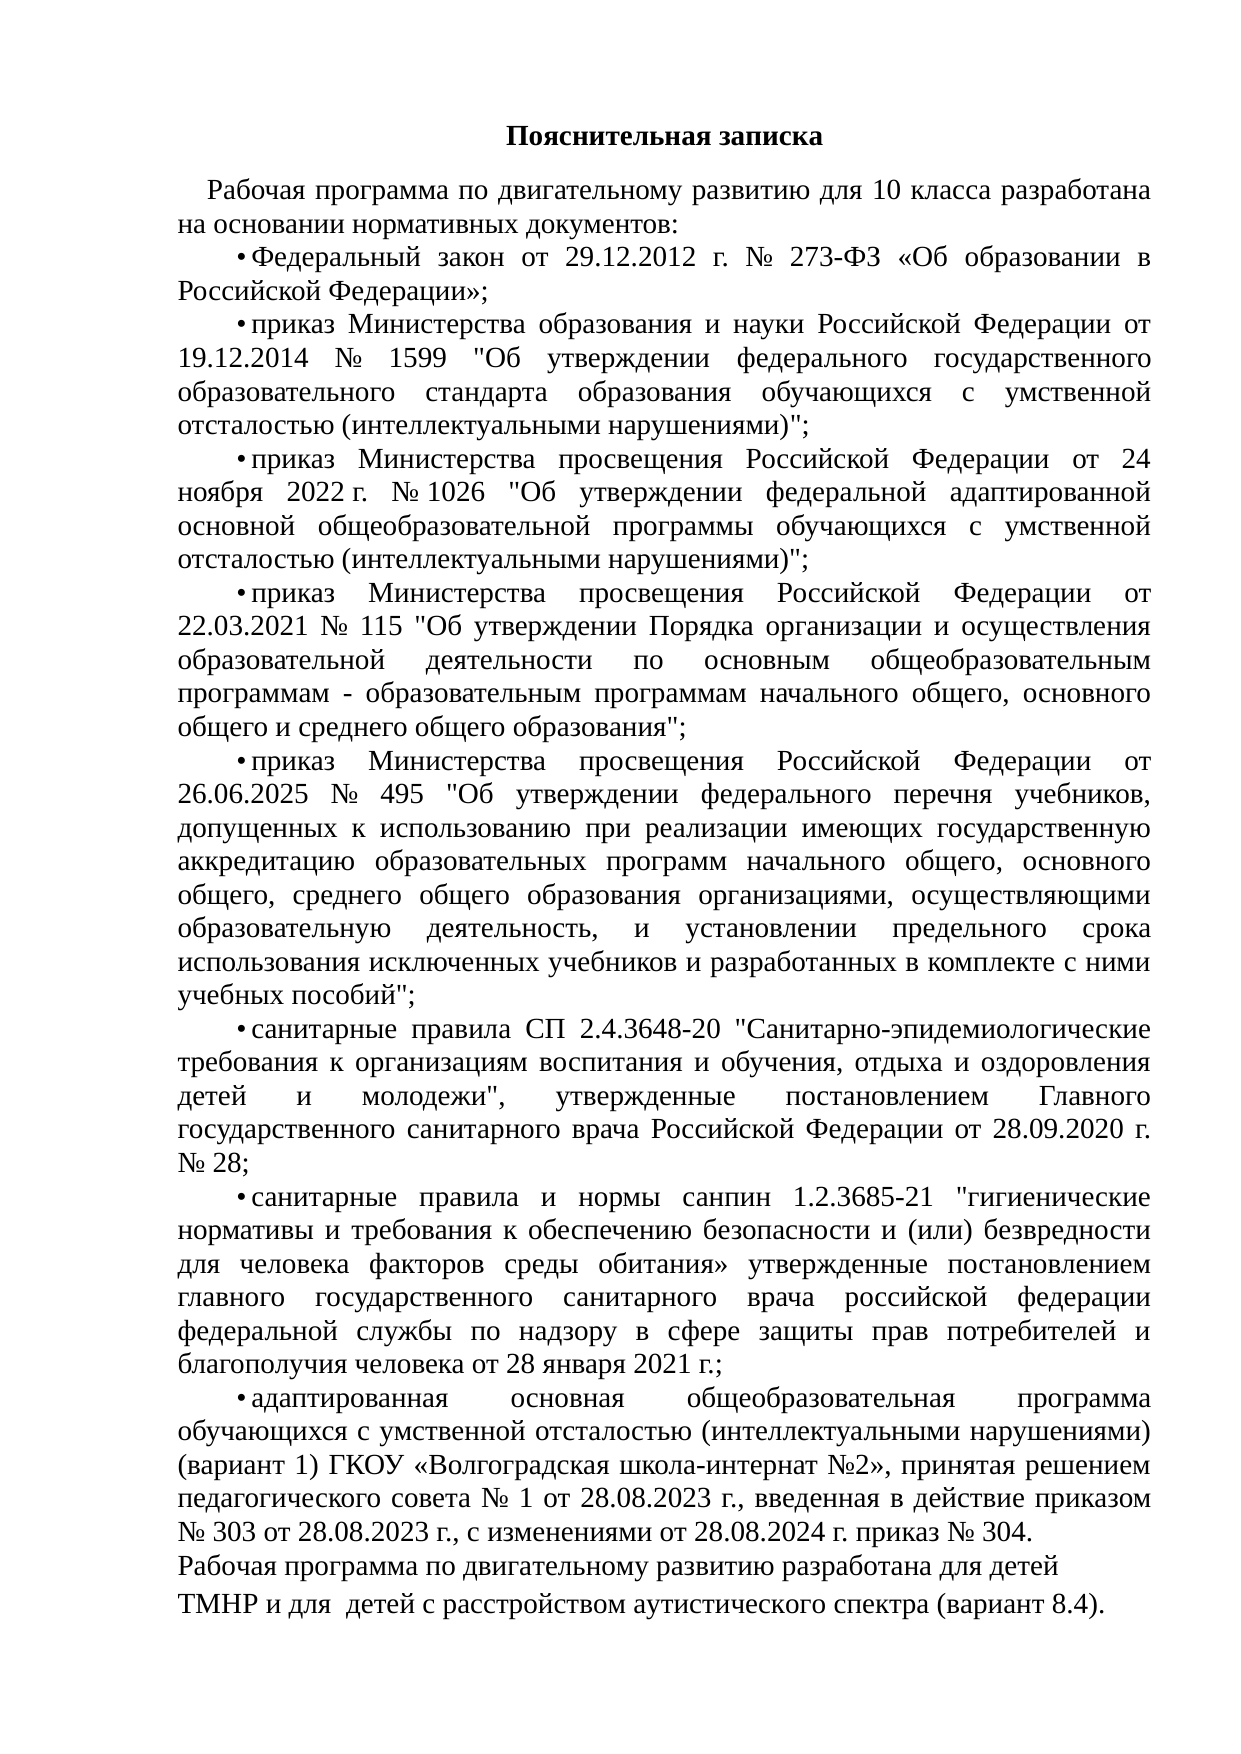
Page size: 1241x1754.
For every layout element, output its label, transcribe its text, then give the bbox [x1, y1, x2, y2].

text Рабочая программа по двигательному развитию разработана для детей ТМНР и для детей с расстройством аутистического спектра (вариант 8.4). [177, 1548, 1152, 1620]
text Рабочая программа по двигательному развитию для 10 класса разработана на основании нормативных документов: [177, 172, 1152, 239]
list адаптированная основная общеобразовательная программа обучающихся с умственной отсталостью (интеллектуальными нарушениями) (вариант 1) ГКОУ «Волгоградская школа-интернат №2», принятая решением педагогического совета № 1 от 28.08.2023 г., введенная в действие приказом № 303 от 28.08.2023 г., с изменениями от 28.08.2024 г. приказ № 304. [177, 1380, 1152, 1548]
list санитарные правила СП 2.4.3648-20 "Санитарно-эпидемиологические требования к организациям воспитания и обучения, отдыха и оздоровления детей и молодежи", утвержденные постановлением Главного государственного санитарного врача Российской Федерации от 28.09.2020 г. № 28; [177, 1011, 1152, 1179]
list приказ Министерства образования и науки Российской Федерации от 19.12.2014 № 1599 "Об утверждении федерального государственного образовательного стандарта образования обучающихся с умственной отсталостью (интеллектуальными нарушениями)"; [177, 307, 1152, 441]
list санитарные правила и нормы санпин 1.2.3685-21 "гигиенические нормативы и требования к обеспечению безопасности и (или) безвредности для человека факторов среды обитания» утвержденные постановлением главного государственного санитарного врача российской федерации федеральной службы по надзору в сфере защиты прав потребителей и благополучия человека от 28 января 2021 г.; [177, 1179, 1152, 1380]
list Федеральный закон от 29.12.2012 г. № 273-ФЗ «Об образовании в Российской Федерации»; [177, 239, 1152, 307]
list приказ Министерства просвещения Российской Федерации от 22.03.2021 № 115 "Об утверждении Порядка организации и осуществления образовательной деятельности по основным общеобразовательным программам - образовательным программам начального общего, основного общего и среднего общего образования"; [177, 575, 1152, 743]
text Пояснительная записка [177, 118, 1152, 152]
list приказ Министерства просвещения Российской Федерации от 24 ноября 2022 г. № 1026 "Об утверждении федеральной адаптированной основной общеобразовательной программы обучающихся с умственной отсталостью (интеллектуальными нарушениями)"; [177, 441, 1152, 575]
list приказ Министерства просвещения Российской Федерации от 26.06.2025 № 495 "Об утверждении федерального перечня учебников, допущенных к использованию при реализации имеющих государственную аккредитацию образовательных программ начального общего, основного общего, среднего общего образования организациями, осуществляющими образовательную деятельность, и установлении предельного срока использования исключенных учебников и разработанных в комплекте с ними учебных пособий"; [177, 743, 1152, 1011]
